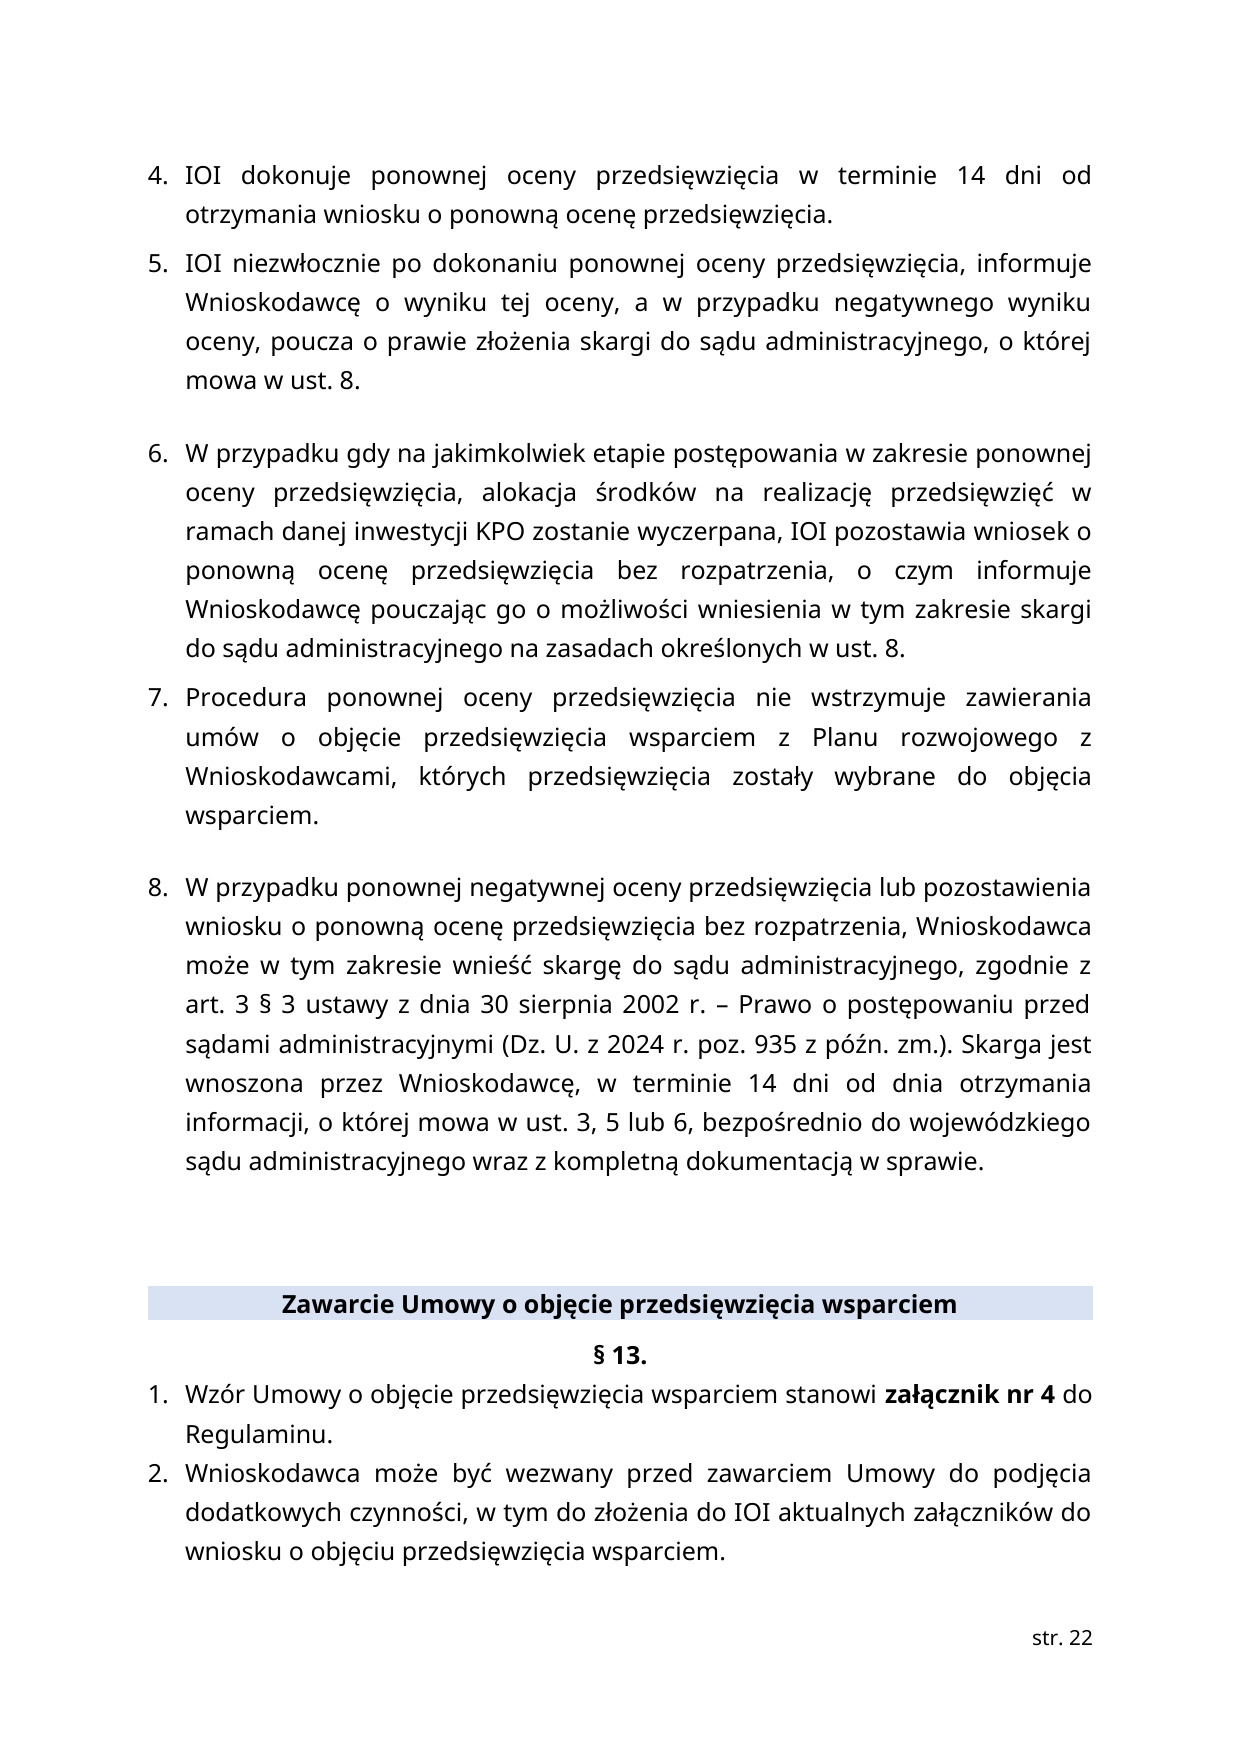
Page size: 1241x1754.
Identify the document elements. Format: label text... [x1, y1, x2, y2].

list IOI niezwłocznie po dokonaniu ponownej oceny przedsięwzięcia, informuje Wnioskodawcę o wyniku tej oceny, a w przypadku negatywnego wyniku oceny, poucza o prawie złożenia skargi do sądu administracyjnego, o której mowa w ust. 8. [148, 246, 1093, 397]
list Procedura ponownej oceny przedsięwzięcia nie wstrzymuje zawierania umów o objęcie przedsięwzięcia wsparciem z Planu rozwojowego z Wnioskodawcami, których przedsięwzięcia zostały wybrane do objęcia wsparciem. [148, 680, 1093, 832]
list Wnioskodawca może być wezwany przed zawarciem Umowy do podjęcia dodatkowych czynności, w tym do złożenia do IOI aktualnych załączników do wniosku o objęciu przedsięwzięcia wsparciem. [148, 1456, 1093, 1568]
subtitle Zawarcie Umowy o objęcie przedsięwzięcia wsparciem [148, 1286, 1093, 1320]
list W przypadku ponownej negatywnej oceny przedsięwzięcia lub pozostawienia wniosku o ponowną ocenę przedsięwzięcia bez rozpatrzenia, Wnioskodawca może w tym zakresie wnieść skargę do sądu administracyjnego, zgodnie z art. 3 § 3 ustawy z dnia 30 sierpnia 2002 r. – Prawo o postępowaniu przed sądami administracyjnymi (Dz. U. z 2024 r. poz. 935 z późn. zm.). Skarga jest wnoszona przez Wnioskodawcę, w terminie 14 dni od dnia otrzymania informacji, o której mowa w ust. 3, 5 lub 6, bezpośrednio do wojewódzkiego sądu administracyjnego wraz z kompletną dokumentacją w sprawie. [148, 870, 1093, 1178]
list Wzór Umowy o objęcie przedsięwzięcia wsparciem stanowi załącznik nr 4 do Regulaminu. [148, 1377, 1093, 1450]
list W przypadku gdy na jakimkolwiek etapie postępowania w zakresie ponownej oceny przedsięwzięcia, alokacja środków na realizację przedsięwzięć w ramach danej inwestycji KPO zostanie wyczerpana, IOI pozostawia wniosek o ponowną ocenę przedsięwzięcia bez rozpatrzenia, o czym informuje Wnioskodawcę pouczając go o możliwości wniesienia w tym zakresie skargi do sądu administracyjnego na zasadach określonych w ust. 8. [148, 435, 1093, 665]
text § 13. [148, 1338, 1093, 1372]
list IOI dokonuje ponownej oceny przedsięwzięcia w terminie 14 dni od otrzymania wniosku o ponowną ocenę przedsięwzięcia. [148, 157, 1093, 231]
